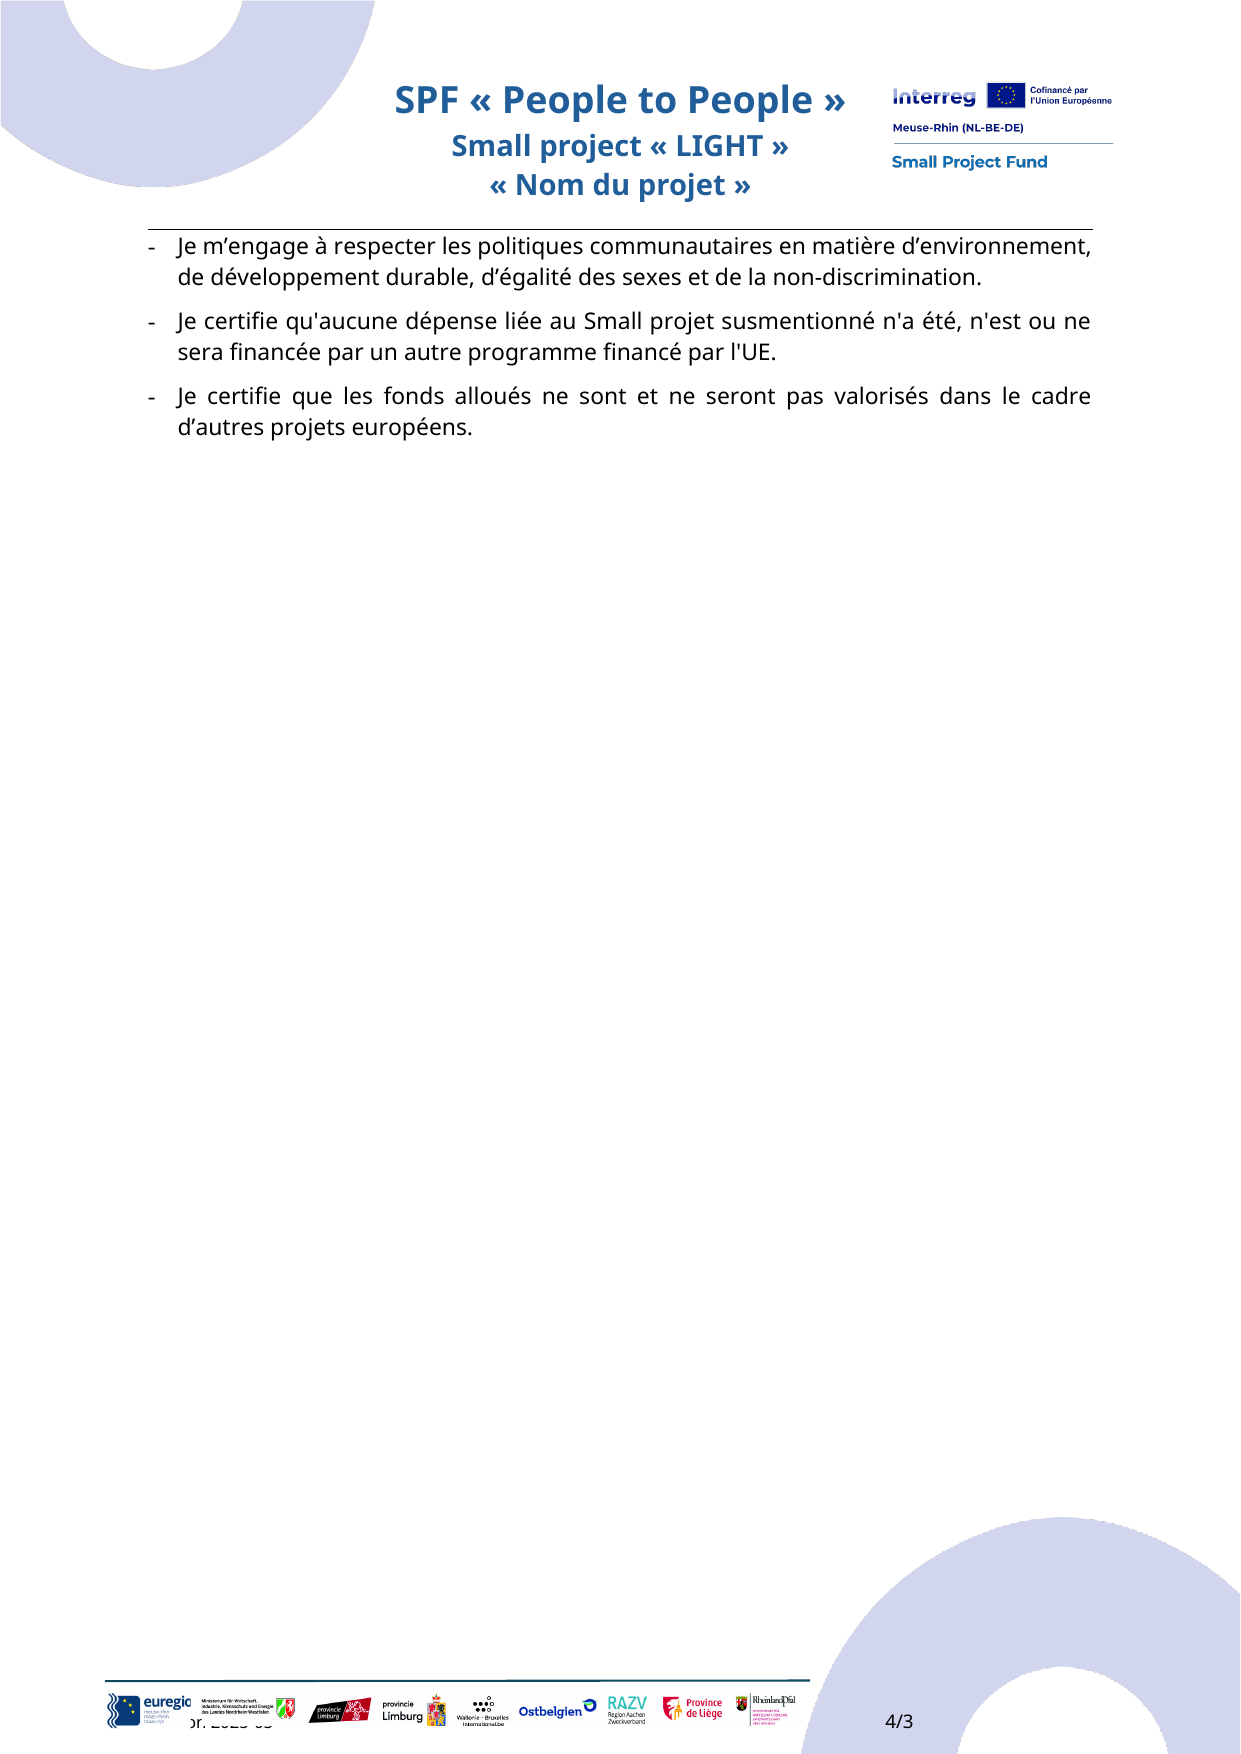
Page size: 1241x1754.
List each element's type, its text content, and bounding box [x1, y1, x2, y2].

picture [800, 1517, 1241, 1754]
picture [201, 1690, 795, 1726]
picture [1, 1, 375, 187]
picture [106, 1690, 191, 1728]
picture [880, 74, 1128, 181]
list Je certifie que les fonds alloués ne sont et ne seront pas valorisés dans le cadre d’autres projets européens. [148, 380, 1093, 442]
list Je certifie qu'aucune dépense liée au Small projet susmentionné n'a été, n'est ou ne sera financée par un autre programme financé par l'UE. [148, 305, 1093, 367]
list Je m’engage à respecter les politiques communautaires en matière d’environnement, de développement durable, d’égalité des sexes et de la non-discrimination. [148, 230, 1093, 292]
